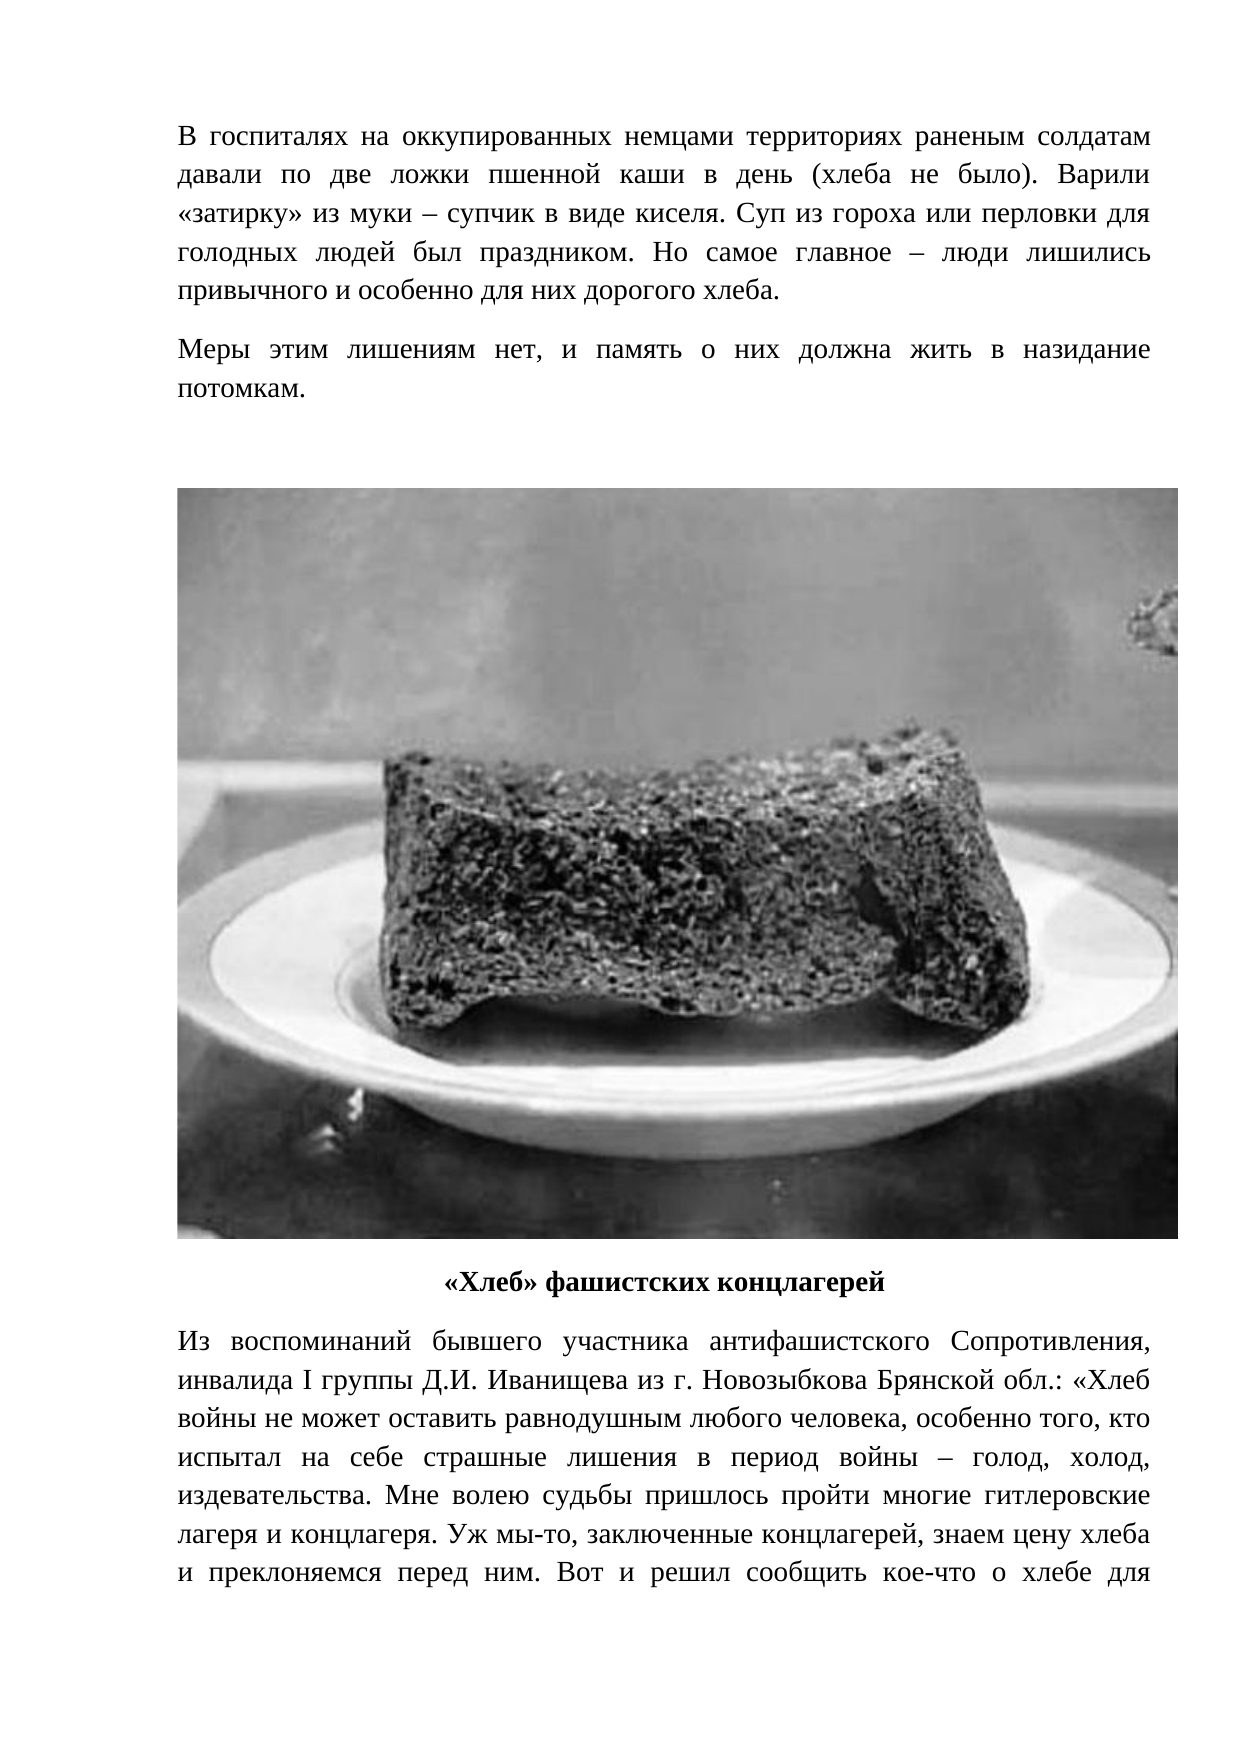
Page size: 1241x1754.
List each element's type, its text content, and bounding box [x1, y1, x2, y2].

text «Хлеб» фашистских концлагерей [177, 1264, 1152, 1297]
text В госпиталях на оккупированных немцами территориях раненым солдатам давали по две ложки пшенной каши в день (хлеба не было). Варили «затирку» из муки – супчик в виде киселя. Суп из гороха или перловки для голодных людей был праздником. Но самое главное – люди лишились привычного и особенно для них дорогого хлеба. [177, 118, 1152, 306]
picture [177, 488, 1178, 1239]
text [177, 1323, 1152, 1588]
text Меры этим лишениям нет, и память о них должна жить в назидание потомкам. [177, 332, 1152, 404]
